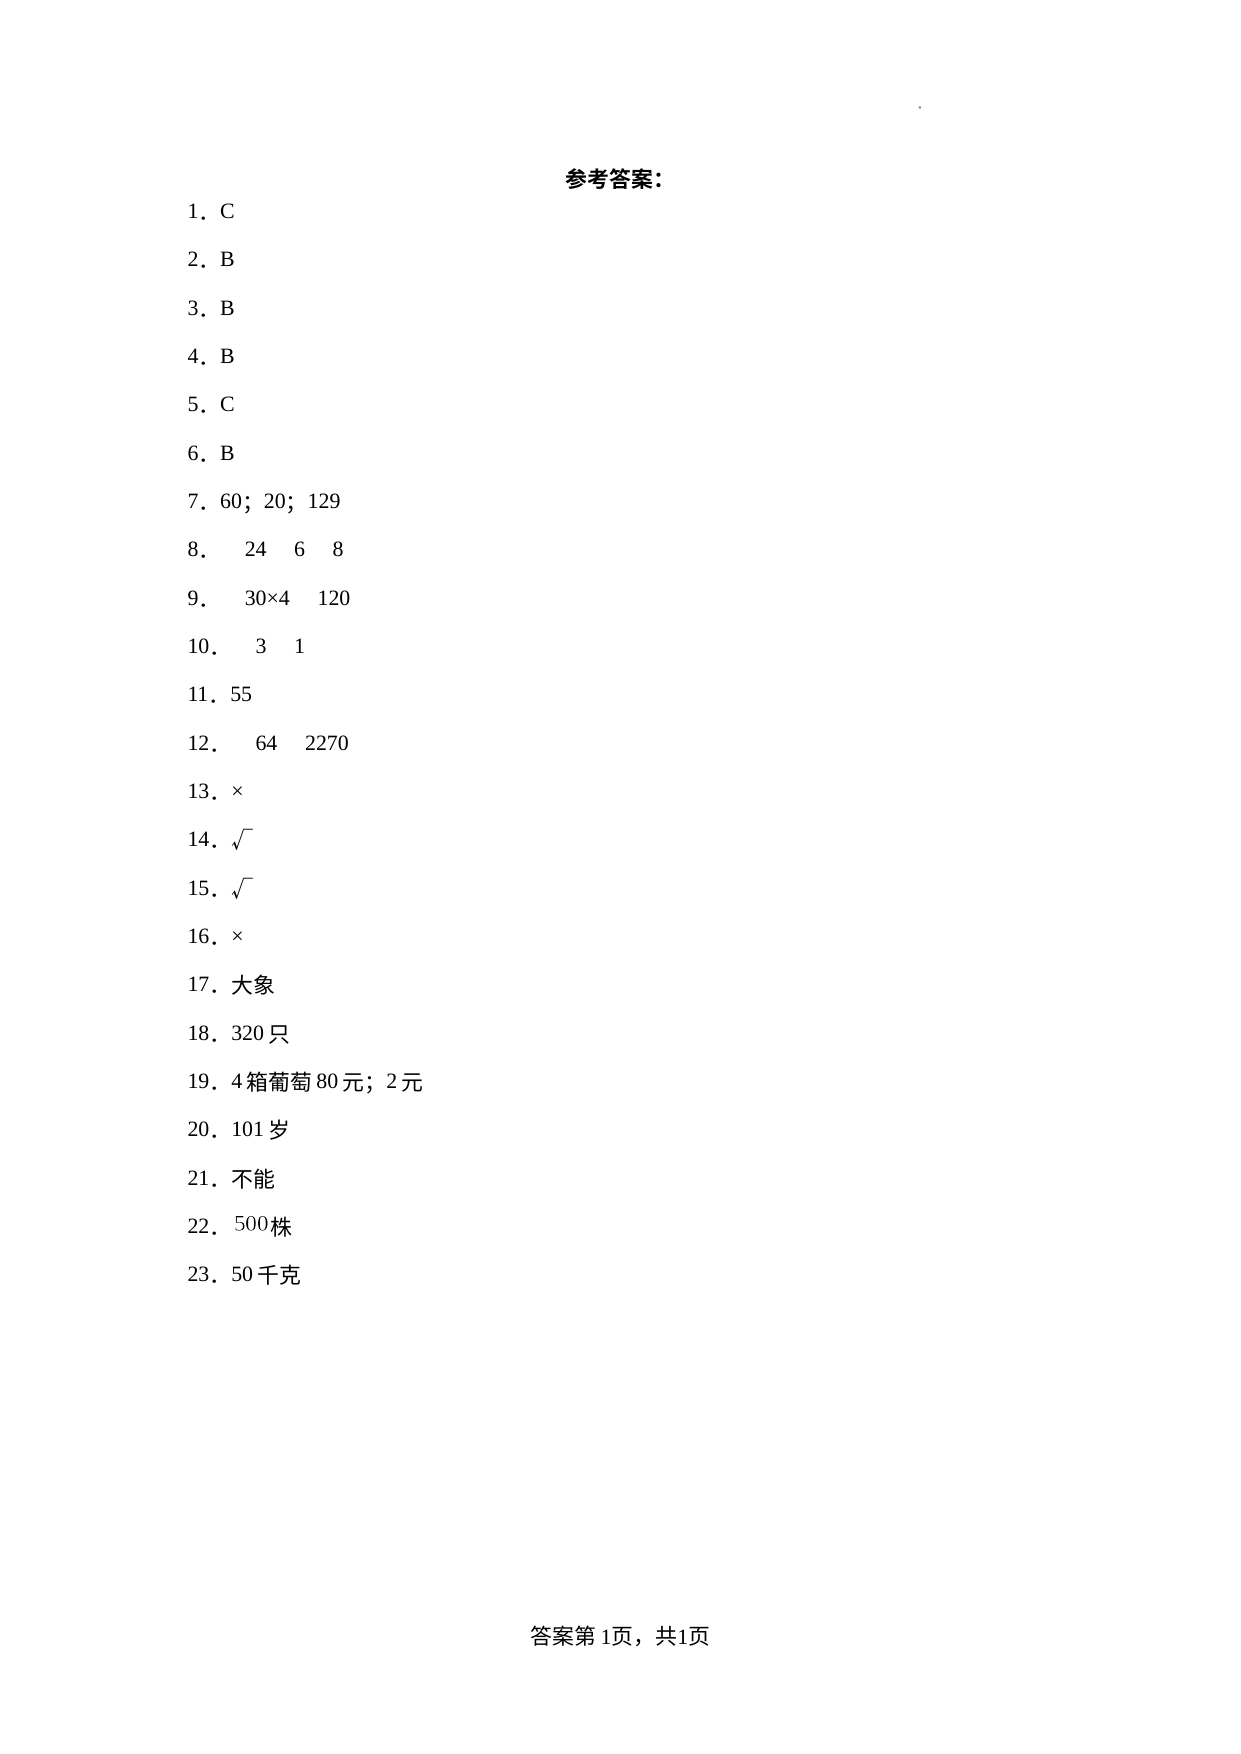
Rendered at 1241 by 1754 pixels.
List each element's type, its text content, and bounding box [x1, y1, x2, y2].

text 11．55 [187, 678, 1053, 710]
text 2．B [187, 243, 1053, 275]
text 16．× [187, 919, 1053, 952]
text 22．株 [187, 1209, 1053, 1242]
text 3．B [187, 291, 1053, 324]
text 12． 64 2270 [187, 726, 1053, 759]
text 4．B [187, 339, 1053, 372]
text 10． 3 1 [187, 629, 1053, 662]
text 18．320只 [187, 1016, 1053, 1049]
text 7．60；20；129 [187, 484, 1053, 517]
text 20．101岁 [187, 1113, 1053, 1145]
text 6．B [187, 436, 1053, 469]
text 15．√ [187, 871, 1053, 904]
text 23．50千克 [187, 1258, 1053, 1290]
text 参考答案： [187, 162, 1053, 194]
text 19．4箱葡萄80元；2元 [187, 1064, 1053, 1097]
text 5．C [187, 388, 1053, 420]
text 8． 24 6 8 [187, 533, 1053, 565]
text 9． 30×4 120 [187, 581, 1053, 614]
text 17．大象 [187, 968, 1053, 1000]
text 1．C [187, 194, 1053, 227]
text 13．× [187, 774, 1053, 807]
text 14．√ [187, 823, 1053, 855]
text 21．不能 [187, 1161, 1053, 1194]
